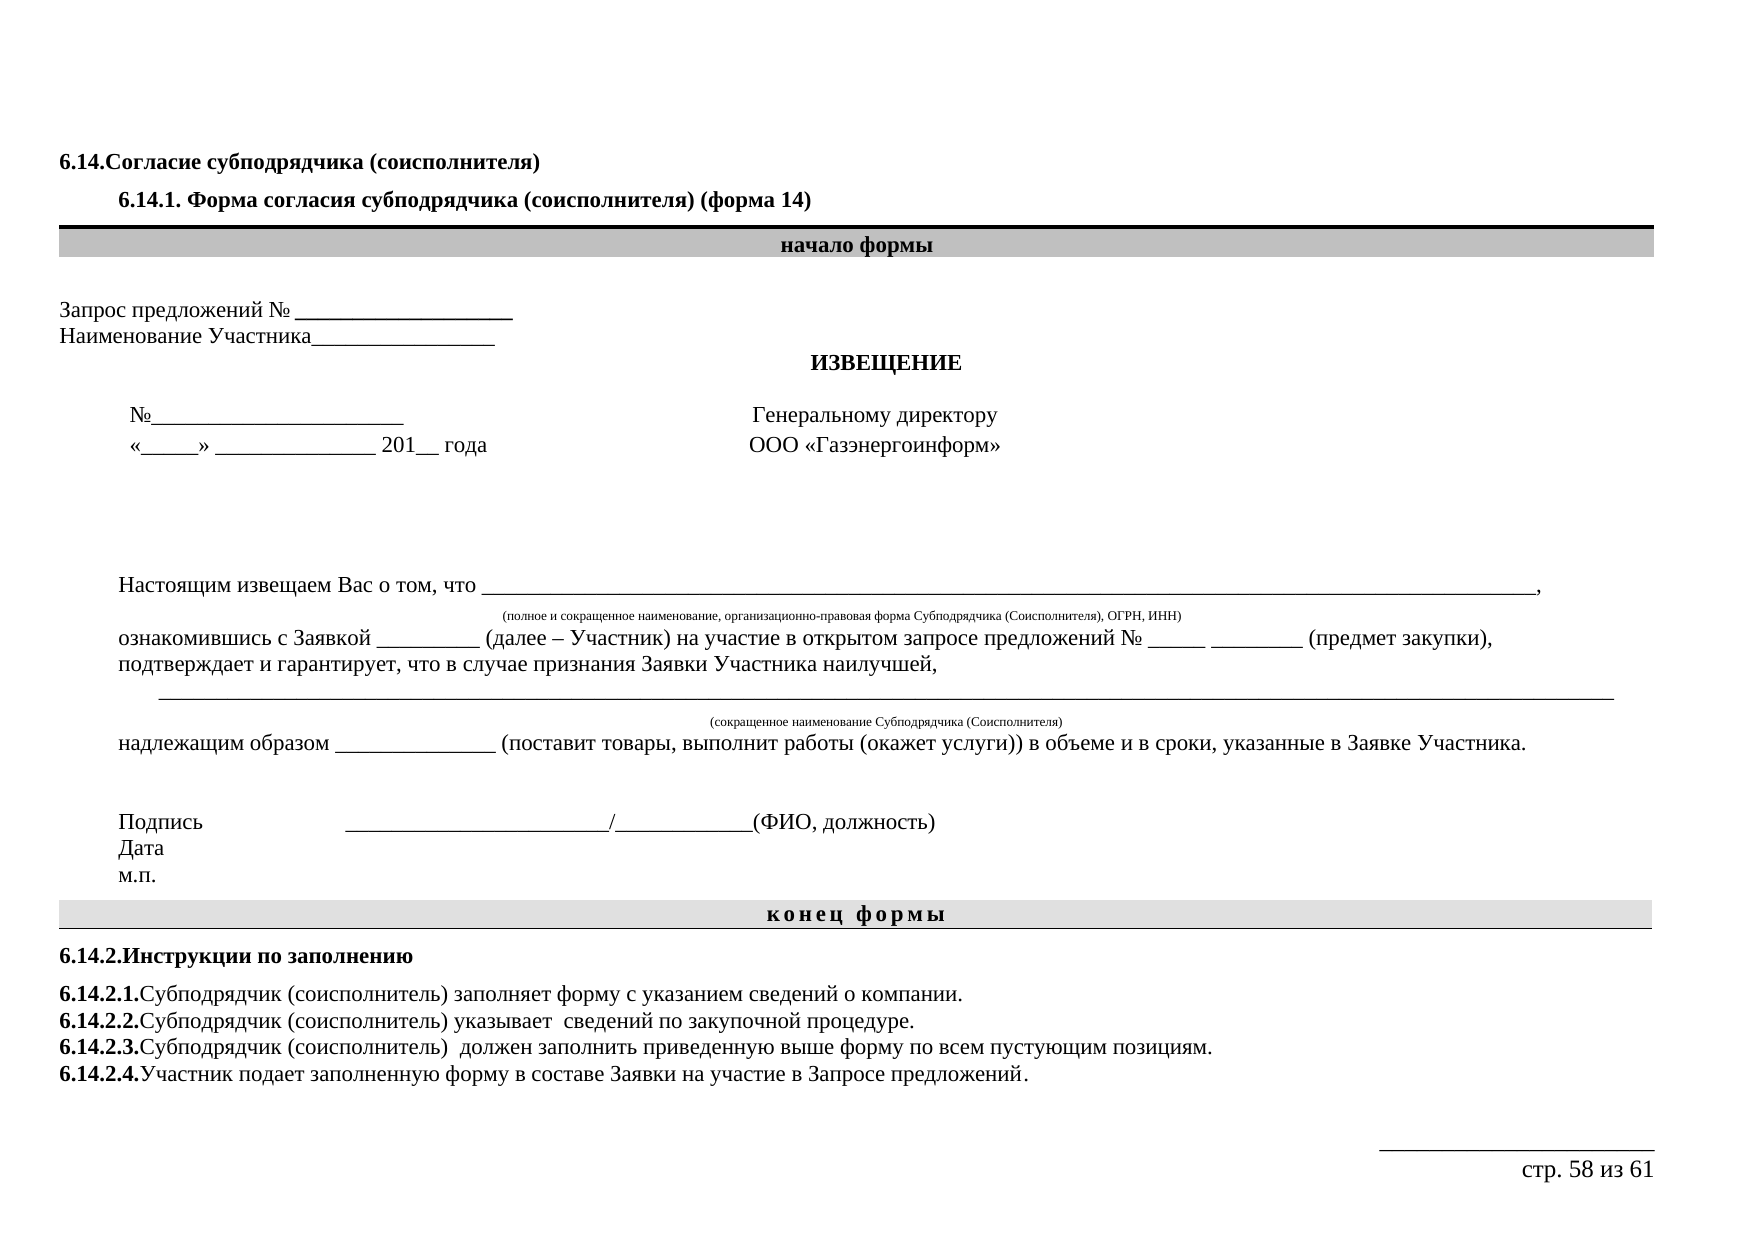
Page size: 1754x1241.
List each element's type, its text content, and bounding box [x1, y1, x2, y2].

text Запрос предложений № ___________________ [59, 296, 1654, 322]
text ознакомившись с Заявкой _________ (далее – Участник) на участие в открытом запросе предложений № _____ ________ (предмет закупки), [118, 624, 1654, 650]
text 6.14.2.1.Субподрядчик (соисполнитель) заполняет форму с указанием сведений о компании. [59, 981, 1654, 1007]
subtitle 6.14.Согласие субподрядчика (соисполнителя) [59, 148, 1654, 174]
text конец формы [59, 900, 1652, 928]
text Наименование Участника________________ [59, 322, 1654, 348]
text Дата [118, 834, 1654, 861]
text (полное и сокращенное наименование, организационно-правовая форма Субподрядчика (Соисполнителя), ОГРН, ИНН) [59, 597, 1625, 624]
text Подпись _______________________/____________(ФИО, должность) [118, 808, 1654, 834]
text 6.14.2.3.Субподрядчик (соисполнитель) должен заполнить приведенную выше форму по всем пустующим позициям. [59, 1033, 1654, 1059]
table_header №______________________ «_____» ______________ 201__ года [118, 401, 616, 492]
table_header Генеральному директору ООО «Газэнергоинформ» [616, 401, 1133, 492]
text м.п. [118, 861, 1654, 887]
text надлежащим образом ______________ (поставит товары, выполнит работы (окажет услуги)) в объеме и в сроки, указанные в Заявке Участника. [118, 729, 1654, 755]
text 6.14.2.4.Участник подает заполненную форму в составе Заявки на участие в Запросе предложений. [59, 1059, 1654, 1086]
subtitle 6.14.2.Инструкции по заполнению [59, 942, 1654, 968]
text Настоящим извещаем Вас о том, что ____________________________________________________________________________________________, [118, 571, 1654, 597]
text начало формы [59, 229, 1654, 257]
text 6.14.2.2.Субподрядчик (соисполнитель) указывает сведений по закупочной процедуре. [59, 1007, 1654, 1033]
subtitle 6.14.1. Форма согласия субподрядчика (соисполнителя) (форма 14) [118, 187, 1654, 213]
text подтверждает и гарантирует, что в случае признания Заявки Участника наилучшей, [118, 650, 1654, 676]
text ИЗВЕЩЕНИЕ [118, 348, 1654, 375]
text _______________________________________________________________________________________________________________________________ [118, 676, 1654, 703]
text (сокращенное наименование Субподрядчика (Соисполнителя) [118, 703, 1654, 729]
